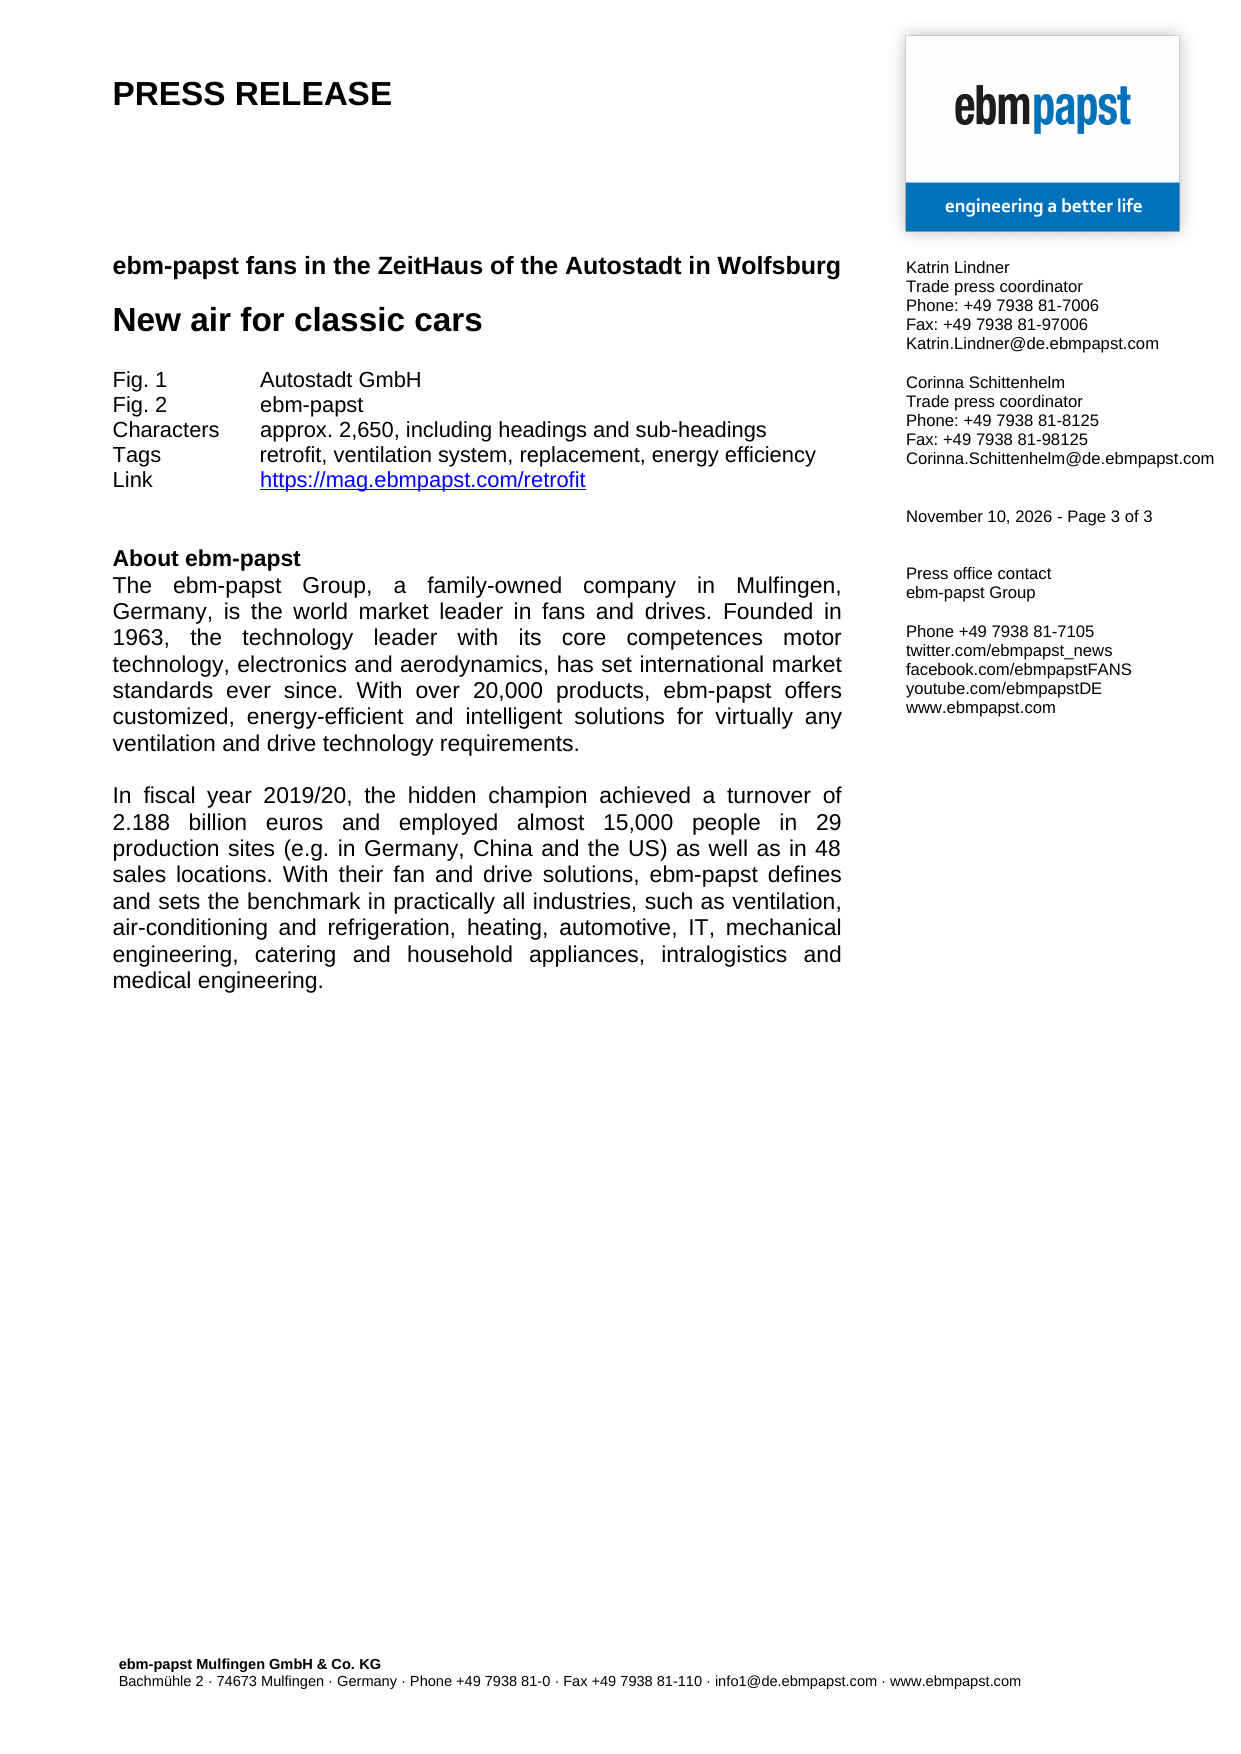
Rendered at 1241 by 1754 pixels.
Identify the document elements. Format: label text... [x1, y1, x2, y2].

text In fiscal year 2019/20, the hidden champion achieved a turnover of 2.188 billion euros and employed almost 15,000 people in 29 production sites (e.g. in Germany, China and the US) as well as in 48 sales locations. With their fan and drive solutions, ebm-papst defines and sets the benchmark in practically all industries, such as ventilation, air-conditioning and refrigeration, heating, automotive, IT, mechanical engineering, catering and household appliances, intralogistics and medical engineering. [112, 782, 842, 993]
text About ebm-papst [112, 545, 842, 572]
subtitle Characters approx. 2,650, including headings and sub-headings [112, 417, 842, 442]
subtitle Link https://mag.ebmpapst.com/retrofit [112, 467, 842, 492]
picture [886, 16, 1198, 251]
subtitle Tags retrofit, ventilation system, replacement, energy efficiency [112, 442, 842, 467]
text The ebm-papst Group, a family-owned company in Mulfingen, Germany, is the world market leader in fans and drives. Founded in 1963, the technology leader with its core competences motor technology, electronics and aerodynamics, has set international market standards ever since. With over 20,000 products, ebm-papst offers customized, energy-efficient and intelligent solutions for virtually any ventilation and drive technology requirements. [112, 572, 842, 756]
text Fig. 2 ebm-papst [112, 392, 842, 417]
subtitle Fig. 1 Autostadt GmbH [112, 366, 842, 392]
